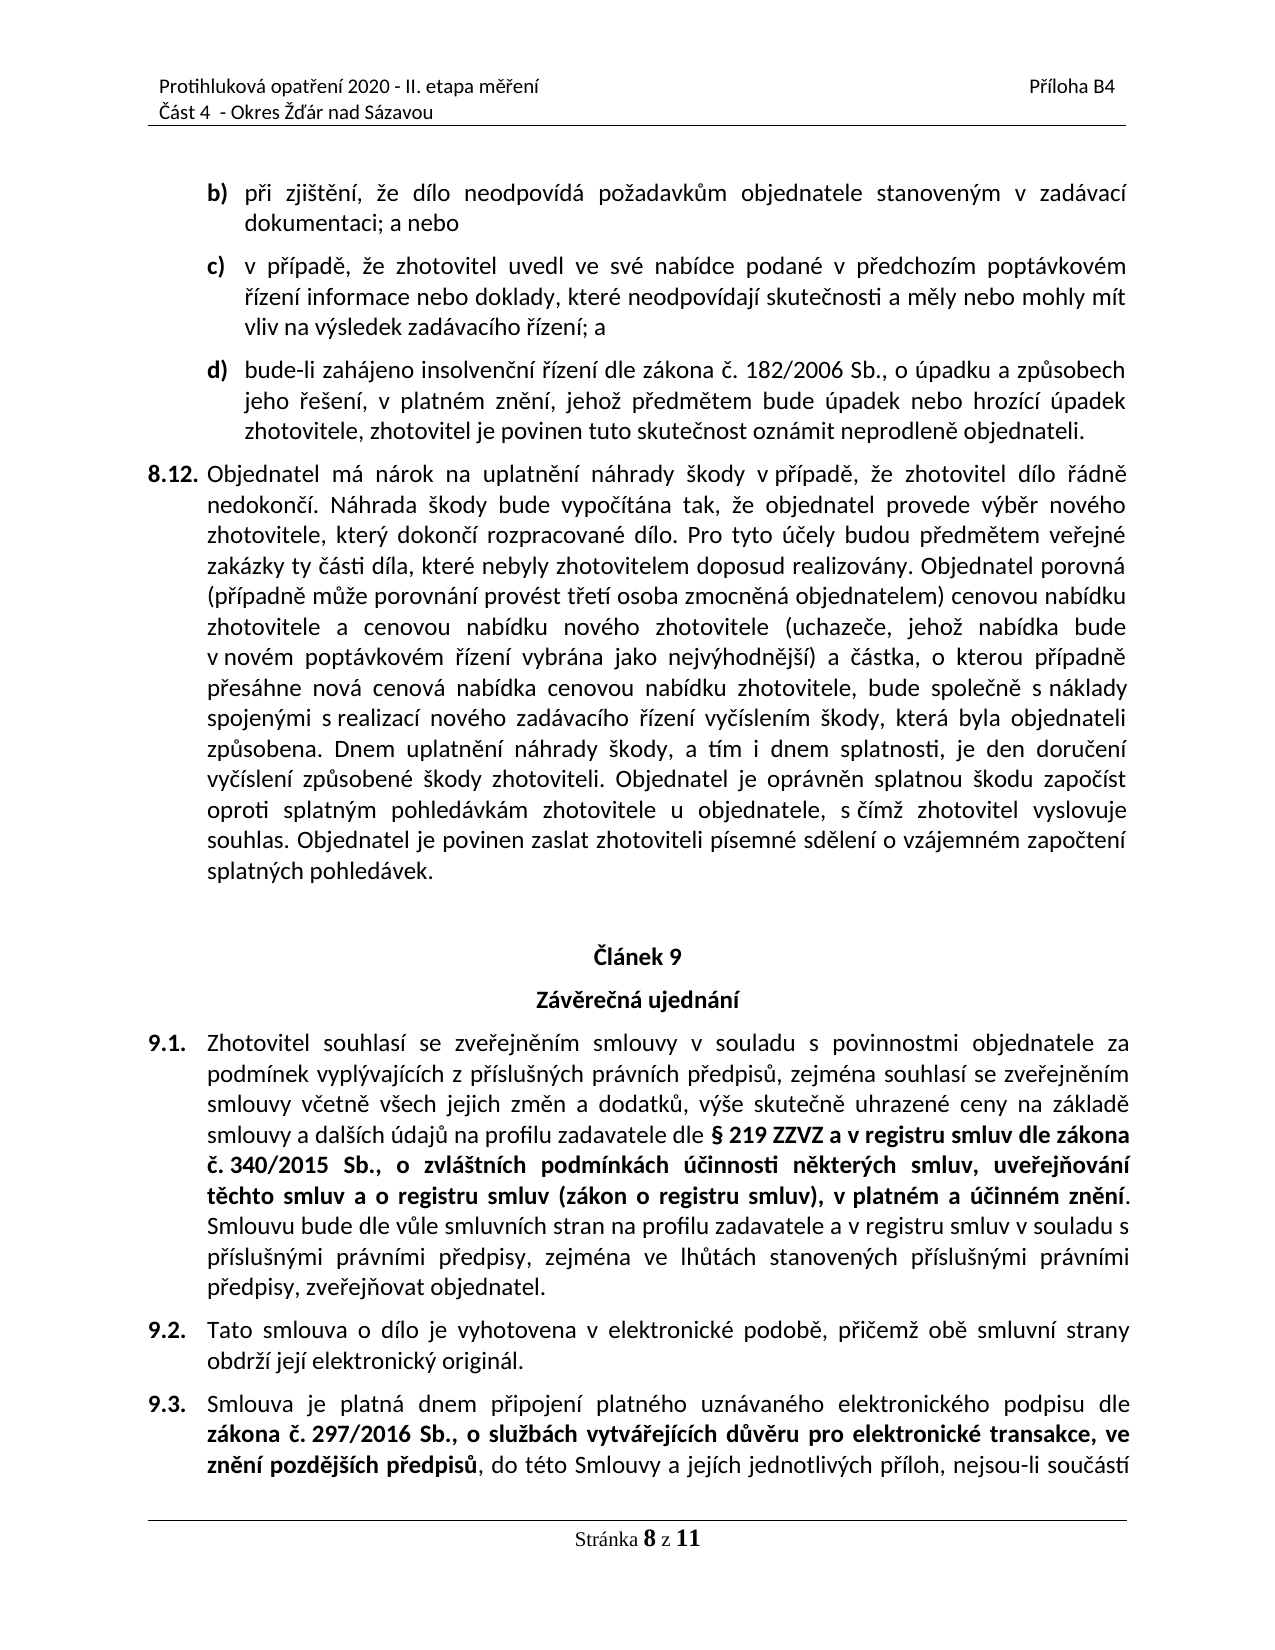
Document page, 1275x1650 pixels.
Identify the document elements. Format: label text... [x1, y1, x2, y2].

text Článek 9 [148, 941, 1127, 972]
list v případě, že zhotovitel uvedl ve své nabídce podané v předchozím poptávkovém řízení informace nebo doklady, které neodpovídají skutečnosti a měly nebo mohly mít vliv na výsledek zadávacího řízení; a [207, 250, 1127, 342]
list Zhotovitel souhlasí se zveřejněním smlouvy v souladu s povinnostmi objednatele za podmínek vyplývajících z příslušných právních předpisů, zejména souhlasí se zveřejněním smlouvy včetně všech jejich změn a dodatků, výše skutečně uhrazené ceny na základě smlouvy a dalších údajů na profilu zadavatele dle § 219 ZZVZ a v registru smluv dle zákona č. 340/2015 Sb., o zvláštních podmínkách účinnosti některých smluv, uveřejňování těchto smluv a o registru smluv (zákon o registru smluv), v platném a účinném znění. Smlouvu bude dle vůle smluvních stran na profilu zadavatele a v registru smluv v souladu s příslušnými právními předpisy, zejména ve lhůtách stanovených příslušnými právními předpisy, zveřejňovat objednatel. [148, 1027, 1131, 1302]
list Objednatel má nárok na uplatnění náhrady škody v případě, že zhotovitel dílo řádně nedokončí. Náhrada škody bude vypočítána tak, že objednatel provede výběr nového zhotovitele, který dokončí rozpracované dílo. Pro tyto účely budou předmětem veřejné zakázky ty části díla, které nebyly zhotovitelem doposud realizovány. Objednatel porovná (případně může porovnání provést třetí osoba zmocněná objednatelem) cenovou nabídku zhotovitele a cenovou nabídku nového zhotovitele (uchazeče, jehož nabídka bude v novém poptávkovém řízení vybrána jako nejvýhodnější) a částka, o kterou případně přesáhne nová cenová nabídka cenovou nabídku zhotovitele, bude společně s náklady spojenými s realizací nového zadávacího řízení vyčíslením škody, která byla objednateli způsobena. Dnem uplatnění náhrady škody, a tím i dnem splatnosti, je den doručení vyčíslení způsobené škody zhotoviteli. Objednatel je oprávněn splatnou škodu započíst oproti splatným pohledávkám zhotovitele u objednatele, s čímž zhotovitel vyslovuje souhlas. Objednatel je povinen zaslat zhotoviteli písemné sdělení o vzájemném započtení splatných pohledávek. [148, 458, 1127, 886]
list při zjištění, že dílo neodpovídá požadavkům objednatele stanoveným v zadávací dokumentaci; a nebo [207, 177, 1127, 238]
text Závěrečná ujednání [148, 984, 1127, 1015]
list bude-li zahájeno insolvenční řízení dle zákona č. 182/2006 Sb., o úpadku a způsobech jeho řešení, v platném znění, jehož předmětem bude úpadek nebo hrozící úpadek zhotovitele, zhotovitel je povinen tuto skutečnost oznámit neprodleně objednateli. [207, 354, 1127, 446]
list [148, 1388, 1131, 1479]
list Tato smlouva o dílo je vyhotovena v elektronické podobě, přičemž obě smluvní strany obdrží její elektronický originál. [148, 1314, 1131, 1375]
